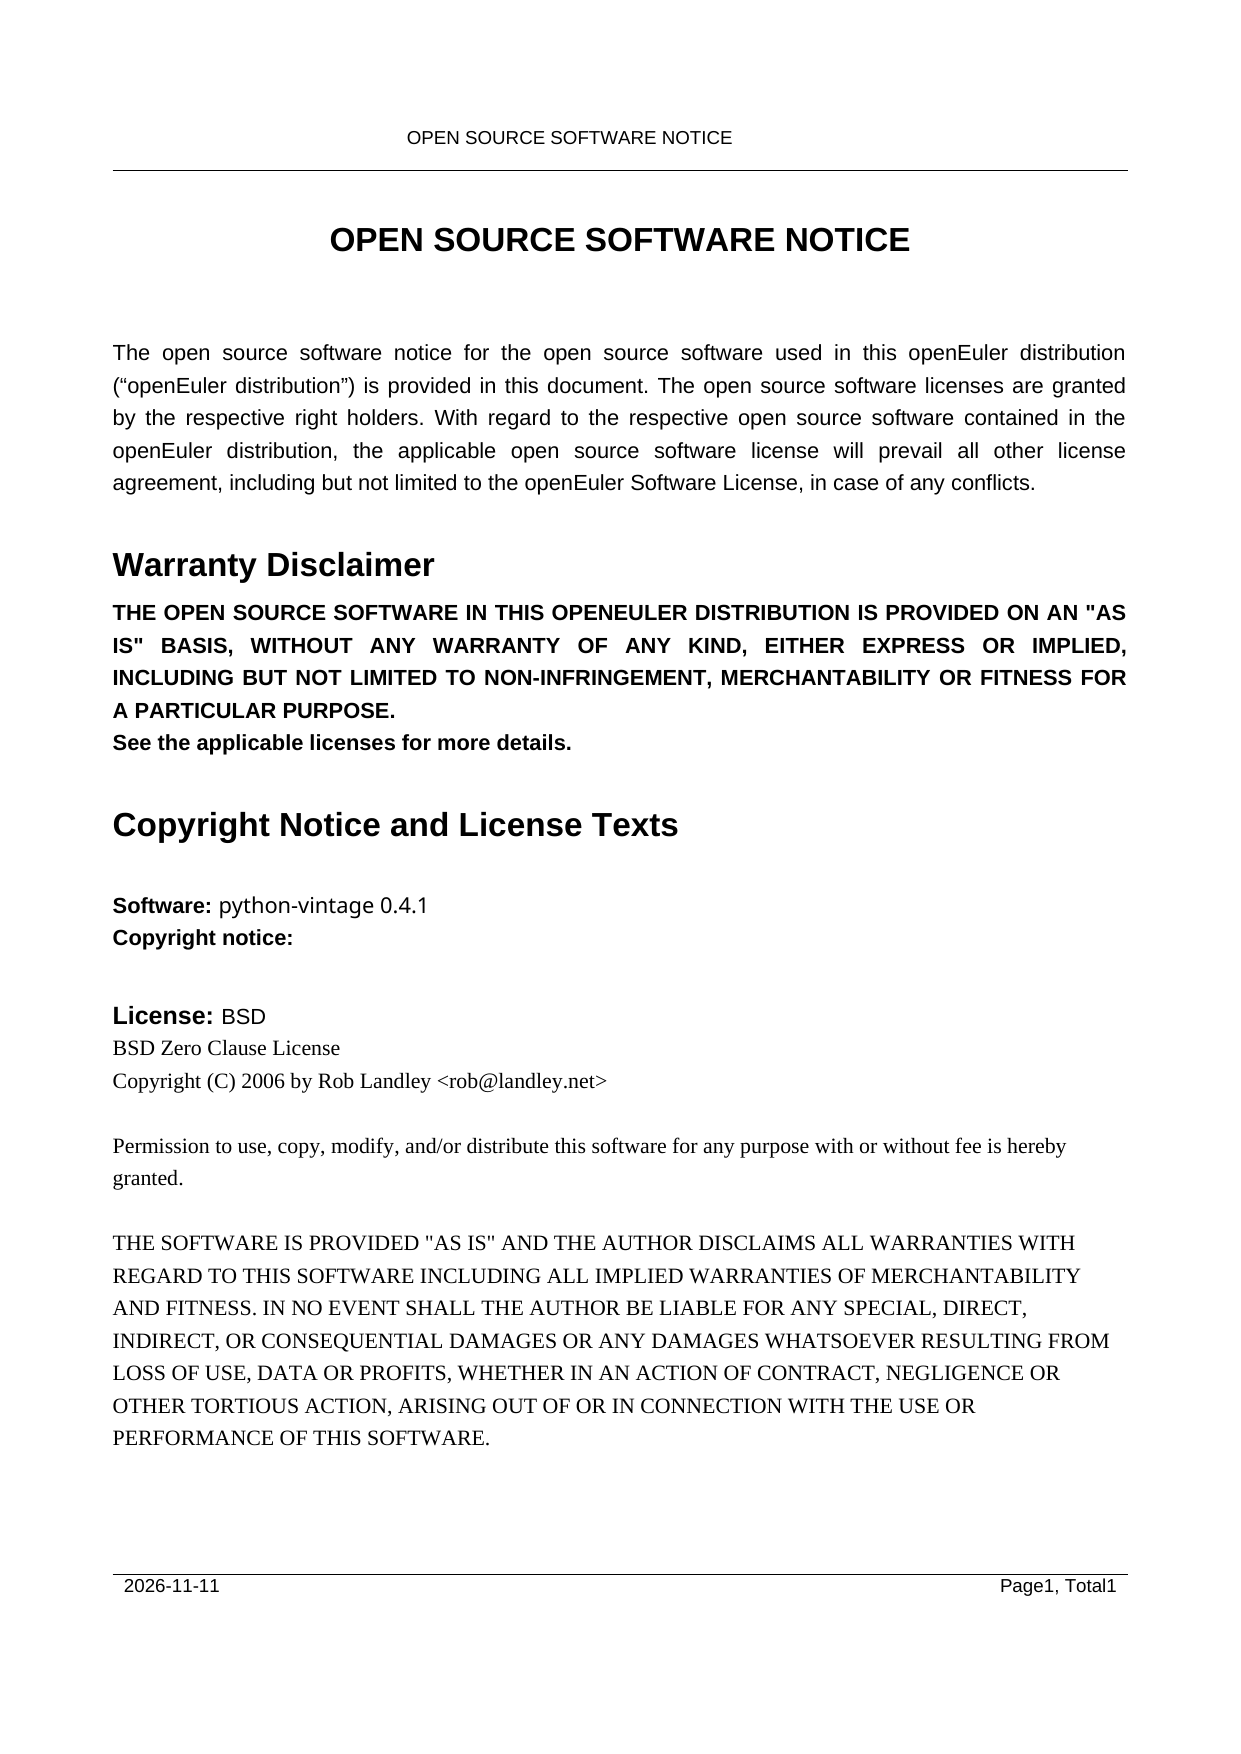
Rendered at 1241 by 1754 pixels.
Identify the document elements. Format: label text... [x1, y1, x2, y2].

text BSD Zero Clause License Copyright (C) 2006 by Rob Landley <rob@landley.net> Permission to use, copy, modify, and/or distribute this software for any purpose with or without fee is hereby granted. THE SOFTWARE IS PROVIDED "AS IS" AND THE AUTHOR DISCLAIMS ALL WARRANTIES WITH REGARD TO THIS SOFTWARE INCLUDING ALL IMPLIED WARRANTIES OF MERCHANTABILITY AND FITNESS. IN NO EVENT SHALL THE AUTHOR BE LIABLE FOR ANY SPECIAL, DIRECT, INDIRECT, OR CONSEQUENTIAL DAMAGES OR ANY DAMAGES WHATSOEVER RESULTING FROM LOSS OF USE, DATA OR PROFITS, WHETHER IN AN ACTION OF CONTRACT, NEGLIGENCE OR OTHER TORTIOUS ACTION, ARISING OUT OF OR IN CONNECTION WITH THE USE OR PERFORMANCE OF THIS SOFTWARE. [112, 1031, 1128, 1486]
text THE OPEN SOURCE SOFTWARE IN THIS OPENEULER DISTRIBUTION IS PROVIDED ON AN "AS IS" BASIS, WITHOUT ANY WARRANTY OF ANY KIND, EITHER EXPRESS OR IMPLIED, INCLUDING BUT NOT LIMITED TO NON-INFRINGEMENT, MERCHANTABILITY OR FITNESS FOR A PARTICULAR PURPOSE. See the applicable licenses for more details. [112, 596, 1128, 759]
text Warranty Disclaimer [112, 531, 1128, 596]
text OPEN SOURCE SOFTWARE NOTICE [112, 206, 1128, 271]
title Software: python-vintage 0.4.1 [112, 889, 1128, 921]
text Copyright notice: [112, 921, 1128, 954]
text License: BSD [112, 999, 1128, 1031]
text The open source software notice for the open source software used in this openEuler distribution (“openEuler distribution”) is provided in this document. The open source software licenses are granted by the respective right holders. With regard to the respective open source software contained in the openEuler distribution, the applicable open source software license will prevail all other license agreement, including but not limited to the openEuler Software License, in case of any conflicts. [112, 336, 1128, 499]
text Copyright Notice and License Texts [112, 791, 1128, 856]
